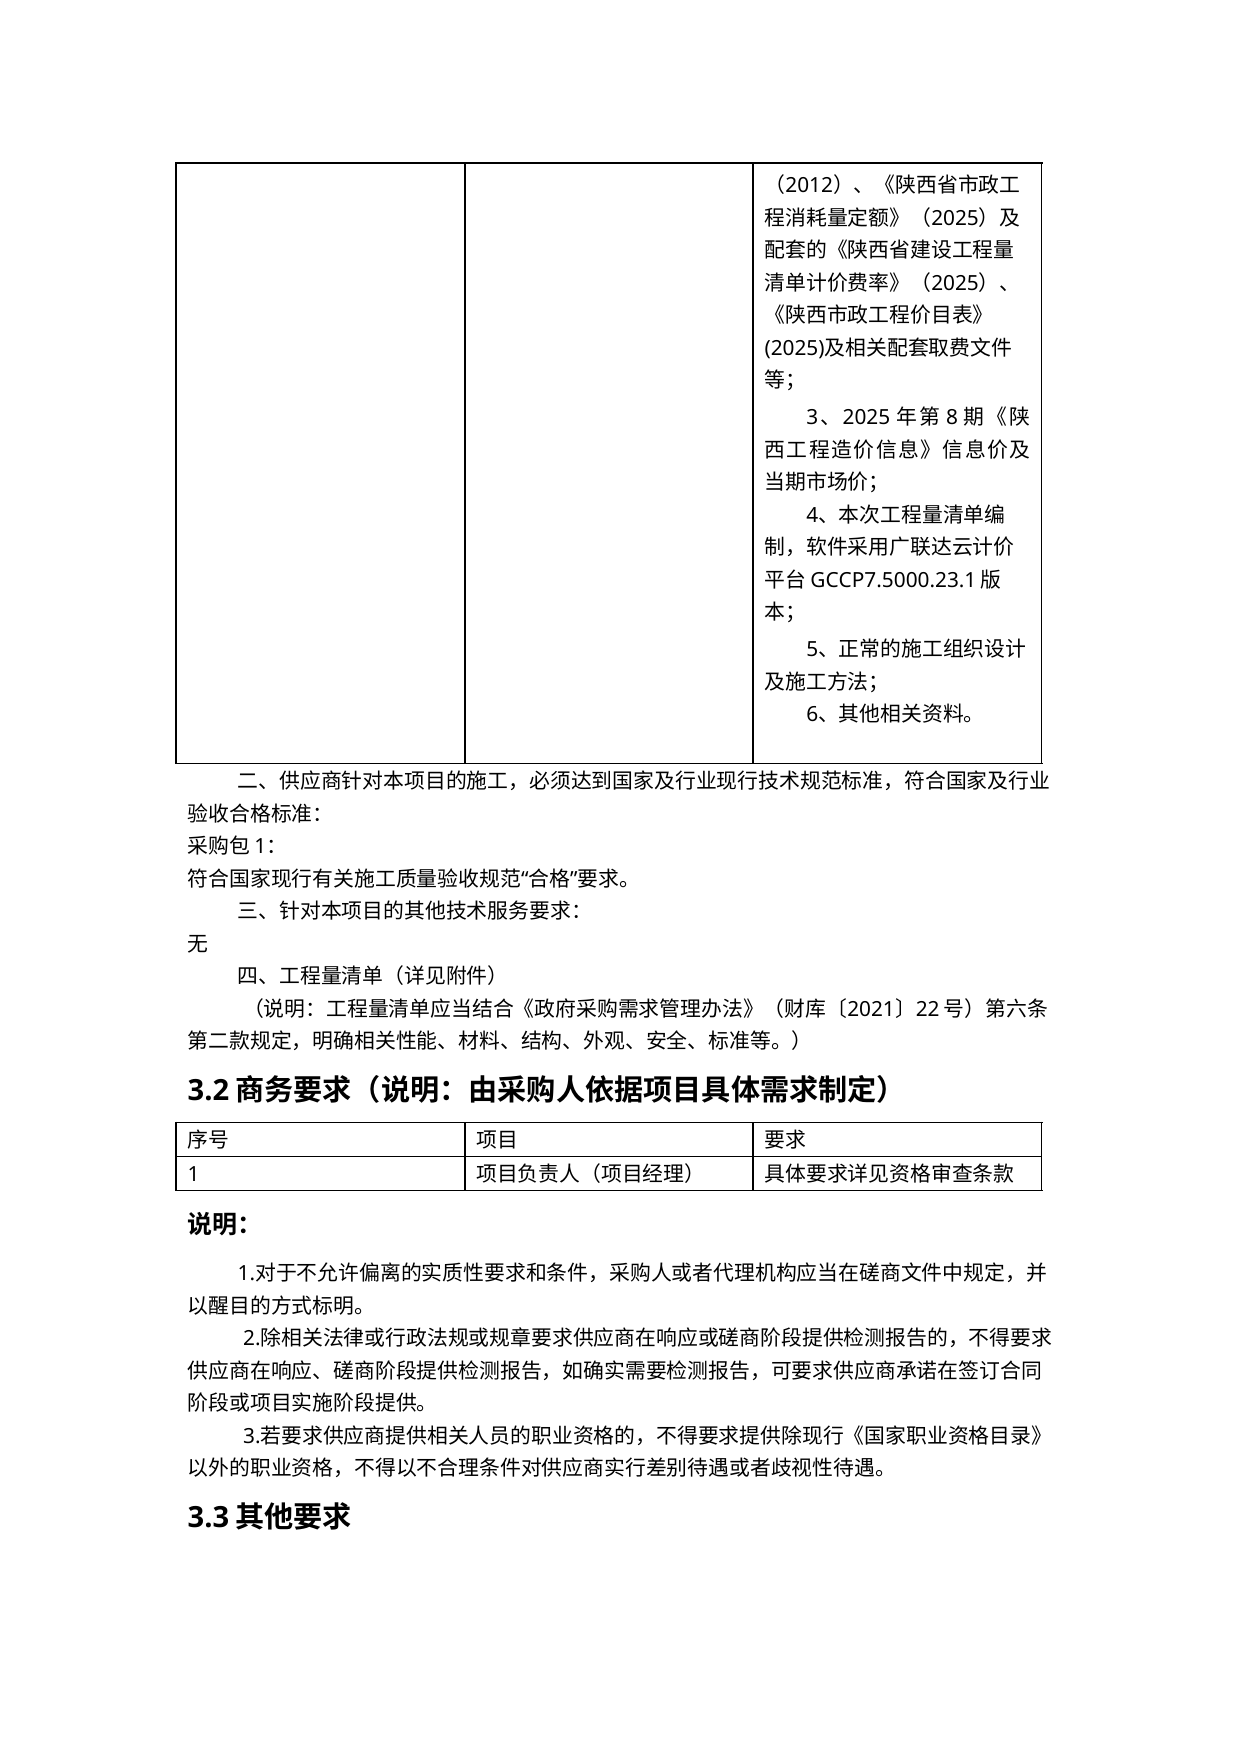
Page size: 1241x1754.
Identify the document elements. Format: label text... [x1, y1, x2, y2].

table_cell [754, 164, 1041, 763]
text 符合国家现行有关施工质量验收规范“合格”要求。 [187, 862, 1053, 894]
text 采购包1： [187, 829, 1053, 862]
table_cell 具体要求详见资格审查条款 [754, 1157, 1041, 1190]
text （说明：工程量清单应当结合《政府采购需求管理办法》（财库〔2021〕22号）第六条第二款规定，明确相关性能、材料、结构、外观、安全、标准等。） [187, 992, 1053, 1057]
table_header 序号 [177, 1123, 464, 1156]
text 1.对于不允许偏离的实质性要求和条件，采购人或者代理机构应当在磋商文件中规定，并以醒目的方式标明。 [187, 1256, 1053, 1321]
text 无 [187, 927, 1053, 959]
table_cell 项目负责人（项目经理） [466, 1157, 752, 1190]
table_header 要求 [754, 1123, 1041, 1156]
table_header 项目 [466, 1123, 752, 1156]
text 四、工程量清单（详见附件） [187, 959, 1053, 992]
text 三、针对本项目的其他技术服务要求： [187, 894, 1053, 927]
text 2.除相关法律或行政法规或规章要求供应商在响应或磋商阶段提供检测报告的，不得要求供应商在响应、磋商阶段提供检测报告，如确实需要检测报告，可要求供应商承诺在签订合同阶段或项目实施阶段提供。 [187, 1321, 1053, 1419]
table_cell 1 [177, 164, 464, 763]
text 3.3其他要求 [187, 1484, 1053, 1549]
text 3.2商务要求（说明：由采购人依据项目具体需求制定） [187, 1057, 1053, 1122]
text 二、供应商针对本项目的施工，必须达到国家及行业现行技术规范标准，符合国家及行业验收合格标准： [187, 764, 1053, 829]
text 说明： [187, 1191, 1053, 1256]
text 3.若要求供应商提供相关人员的职业资格的，不得要求提供除现行《国家职业资格目录》以外的职业资格，不得以不合理条件对供应商实行差别待遇或者歧视性待遇。 [187, 1419, 1053, 1484]
table_cell [466, 164, 752, 763]
table_cell 1 [177, 1157, 464, 1190]
